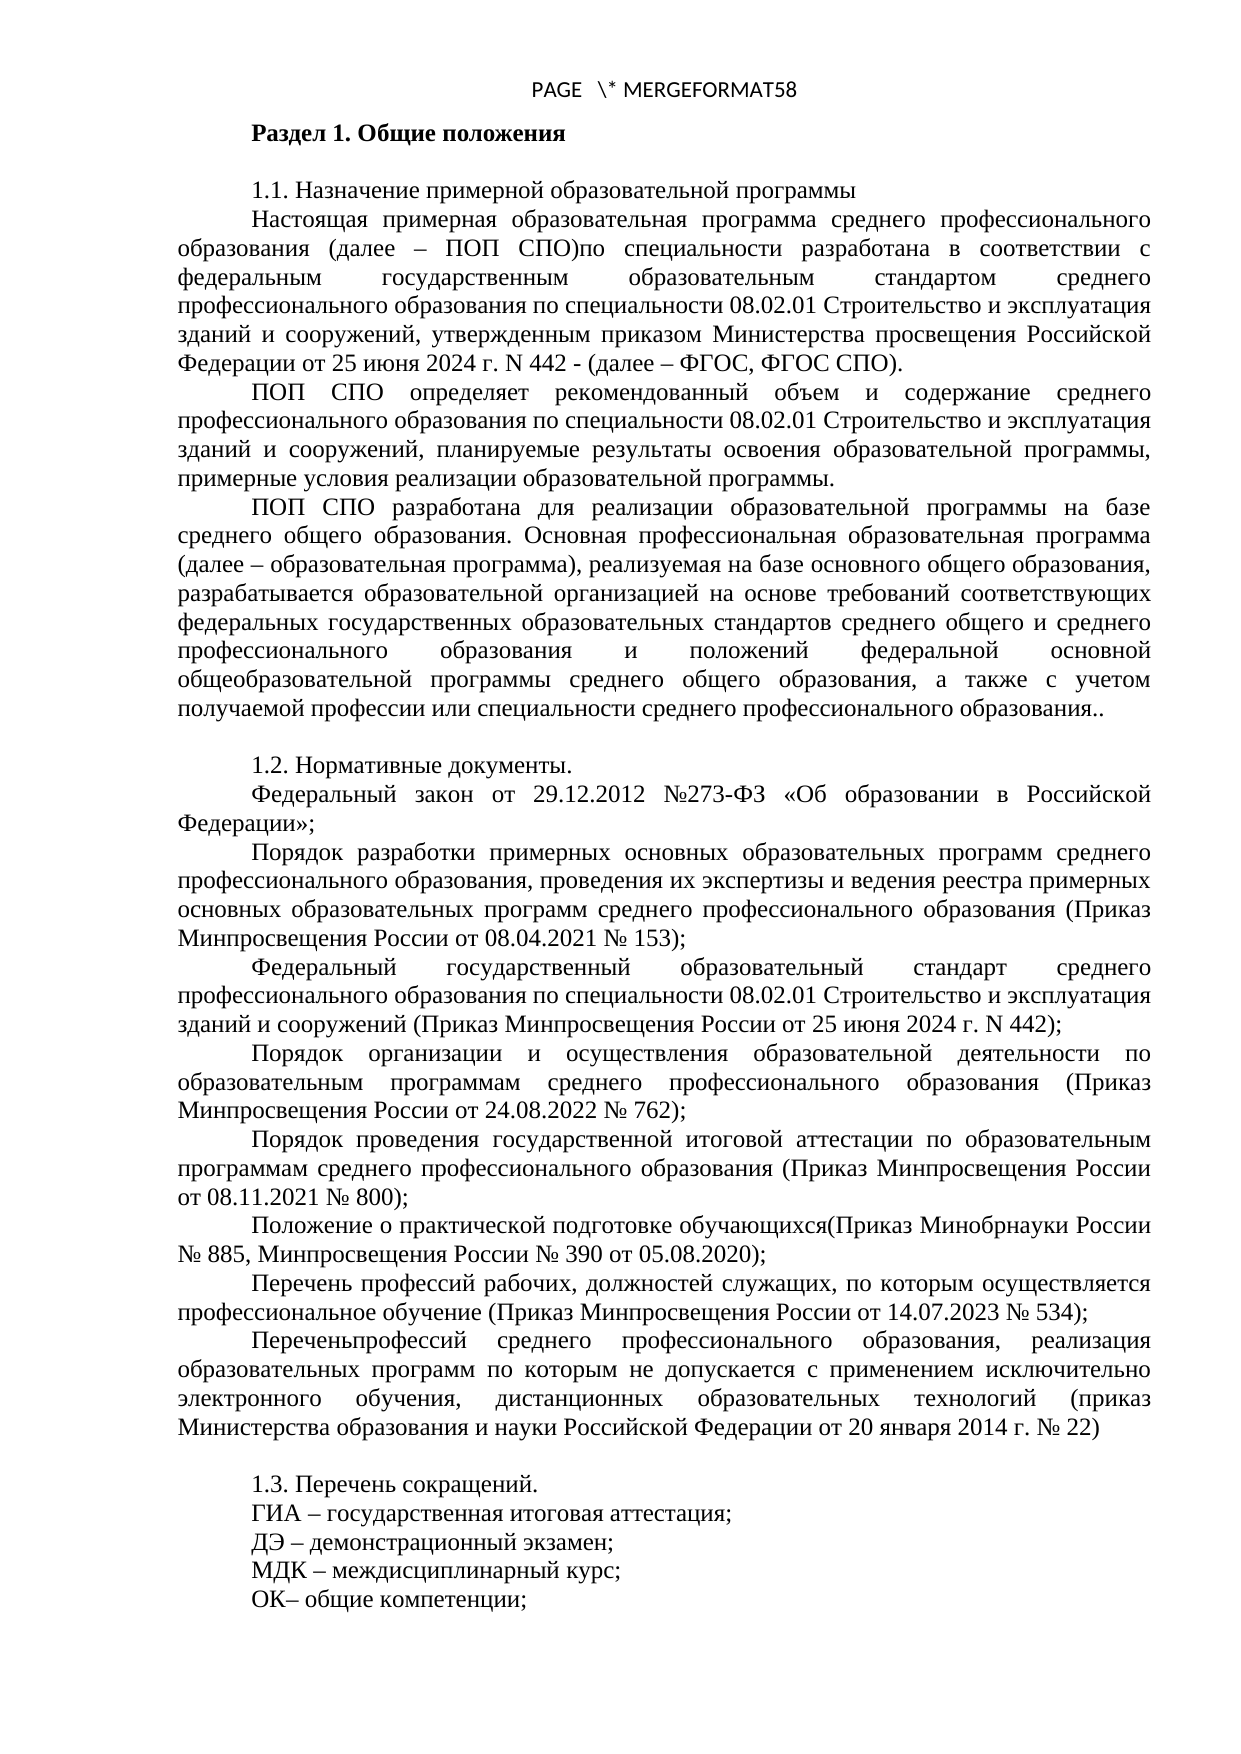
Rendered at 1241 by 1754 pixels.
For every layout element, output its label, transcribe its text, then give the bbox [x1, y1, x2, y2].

text МДК – междисциплинарный курс; [177, 1556, 1152, 1584]
subtitle Раздел 1. Общие положения [177, 118, 1152, 147]
text 1.2. Нормативные документы. [177, 751, 1152, 779]
text Переченьпрофессий среднего профессионального образования, реализация образовательных программ по которым не допускается с применением исключительно электронного обучения, дистанционных образовательных технологий (приказ Министерства образования и науки Российской Федерации от 20 января 2014 г. № 22) [177, 1326, 1152, 1441]
text Порядок организации и осуществления образовательной деятельности по образовательным программам среднего профессионального образования (Приказ Минпросвещения России от 24.08.2022 № 762); [177, 1038, 1152, 1124]
text Порядок разработки примерных основных образовательных программ среднего профессионального образования, проведения их экспертизы и ведения реестра примерных основных образовательных программ среднего профессионального образования (Приказ Минпросвещения России от 08.04.2021 № 153); [177, 837, 1152, 952]
list Настоящая примерная образовательная программа среднего профессионального образования (далее – ПОП СПО)по специальности разработана в соответствии с федеральным государственным образовательным стандартом среднего профессионального образования по специальности 08.02.01 Строительство и эксплуатация зданий и сооружений, утвержденным приказом Министерства просвещения Российской Федерации от 25 июня 2024 г. N 442 - (далее – ФГОС, ФГОС СПО). [177, 204, 1152, 377]
text Порядок проведения государственной итоговой аттестации по образовательным программам среднего профессионального образования (Приказ Минпросвещения России от 08.11.2021 № 800); [177, 1124, 1152, 1211]
text ОК– общие компетенции; [177, 1584, 1152, 1613]
text Положение о практической подготовке обучающихся(Приказ Минобрнауки России № 885, Минпросвещения России № 390 от 05.08.2020); [177, 1211, 1152, 1268]
text ПОП СПО разработана для реализации образовательной программы на базе среднего общего образования. Основная профессиональная образовательная программа (далее – образовательная программа), реализуемая на базе основного общего образования, разрабатывается образовательной организацией на основе требований соответствующих федеральных государственных образовательных стандартов среднего общего и среднего профессионального образования и положений федеральной основной общеобразовательной программы среднего общего образования, а также с учетом получаемой профессии или специальности среднего профессионального образования.. [177, 492, 1152, 722]
text Перечень профессий рабочих, должностей служащих, по которым осуществляется профессиональное обучение (Приказ Минпросвещения России от 14.07.2023 № 534); [177, 1268, 1152, 1326]
text ПОП СПО определяет рекомендованный объем и содержание среднего профессионального образования по специальности 08.02.01 Строительство и эксплуатация зданий и сооружений, планируемые результаты освоения образовательной программы, примерные условия реализации образовательной программы. [177, 377, 1152, 492]
text ДЭ – демонстрационный экзамен; [177, 1527, 1152, 1556]
text 1.1. Назначение примерной образовательной программы [177, 176, 1152, 204]
text Федеральный закон от 29.12.2012 №273-ФЗ «Об образовании в Российской Федерации»; [177, 779, 1152, 837]
text Федеральный государственный образовательный стандарт среднего профессионального образования по специальности 08.02.01 Строительство и эксплуатация зданий и сооружений (Приказ Минпросвещения России от 25 июня 2024 г. N 442); [177, 952, 1152, 1038]
text ГИА – государственная итоговая аттестация; [177, 1498, 1152, 1527]
text 1.3. Перечень сокращений. [177, 1469, 1152, 1498]
